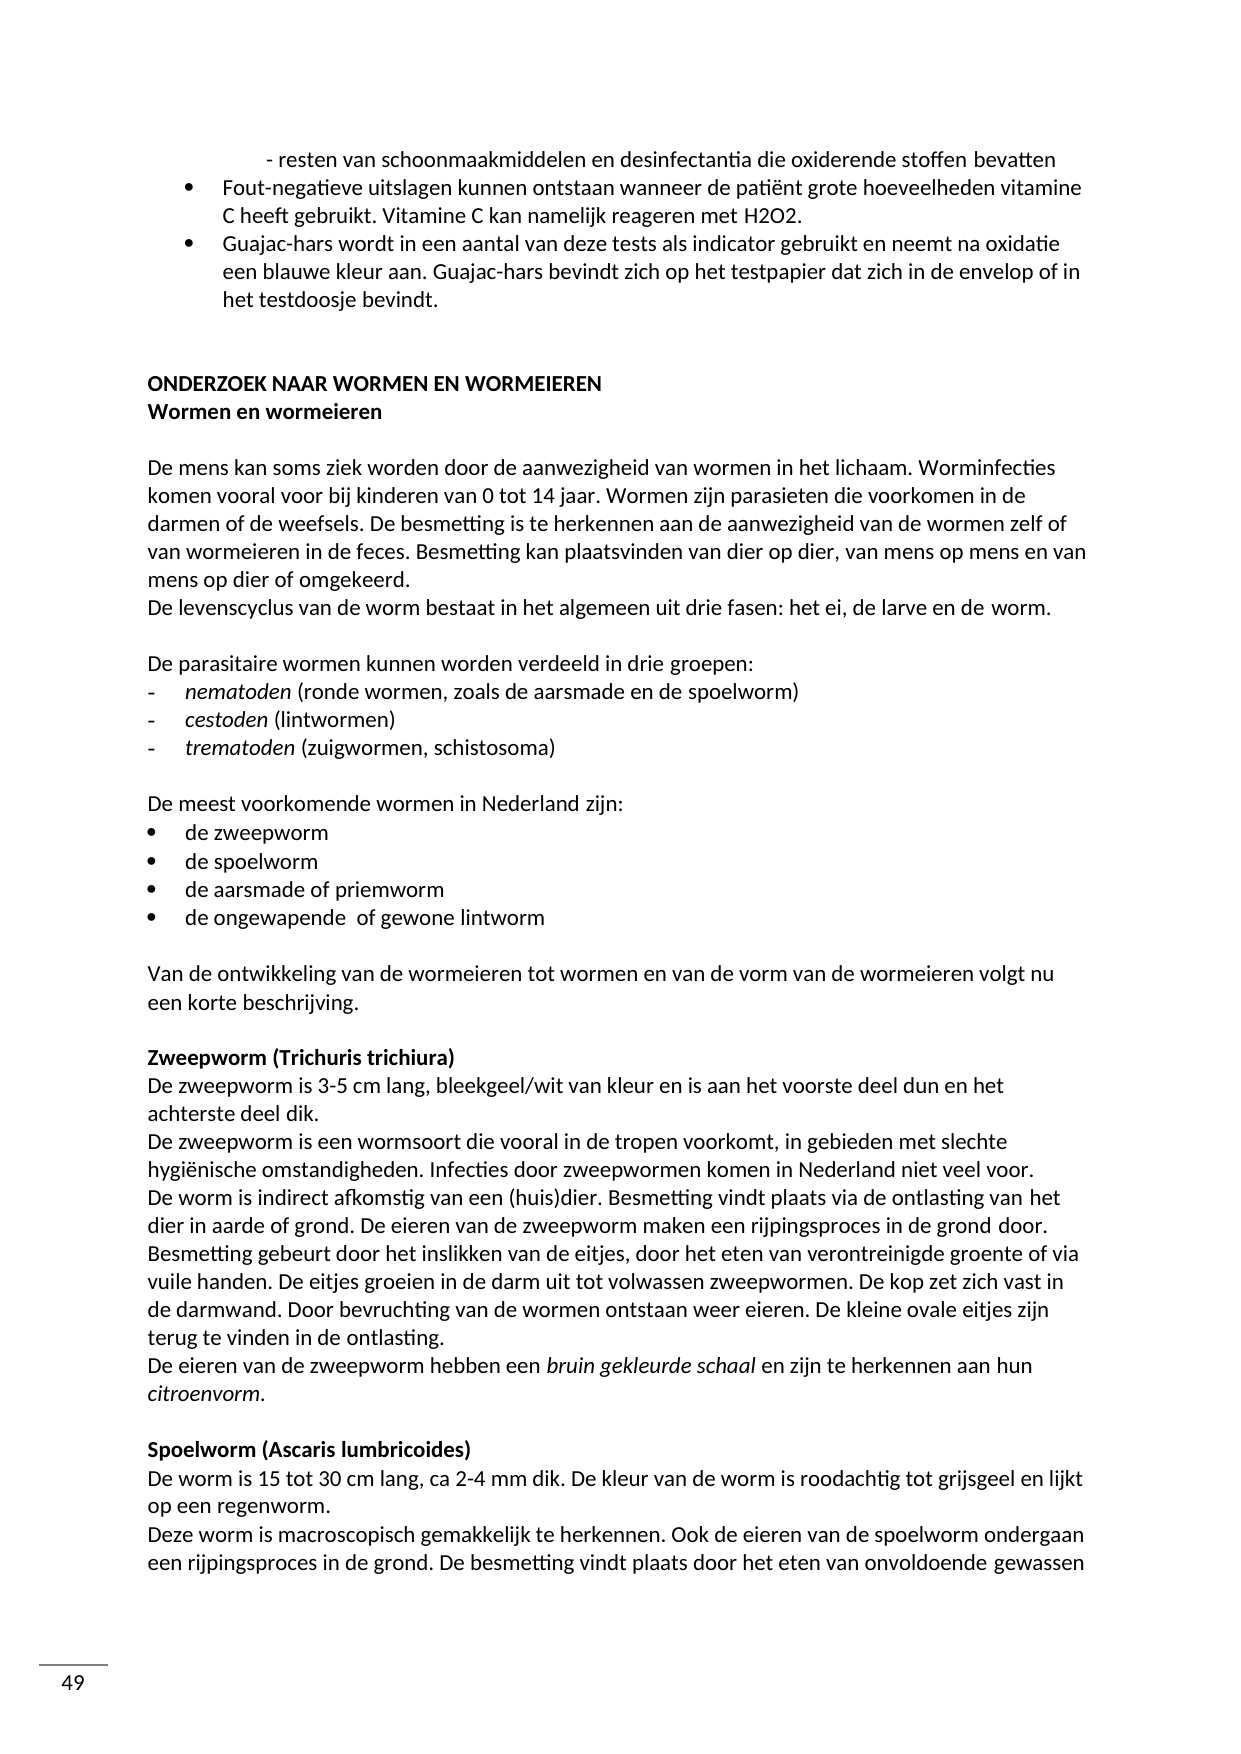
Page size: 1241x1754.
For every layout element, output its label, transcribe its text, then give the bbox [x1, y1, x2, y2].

list de ongewapende of gewone lintworm [147, 903, 1101, 932]
list nematoden (ronde wormen, zoals de aarsmade en de spoelworm) [147, 677, 1101, 705]
list de aarsmade of priemworm [147, 876, 1101, 903]
text Deze worm is macroscopisch gemakkelijk te herkennen. Ook de eieren van de spoelworm ondergaan een rijpingsproces in de grond. De besmetting vindt plaats door het eten van onvoldoende gewassen [147, 1520, 1088, 1576]
subtitle Spoelworm (Ascaris lumbricoides) [147, 1436, 1088, 1464]
list Guajac-hars wordt in een aantal van deze tests als indicator gebruikt en neemt na oxidatie een blauwe kleur aan. Guajac-hars bevindt zich op het testpapier dat zich in de envelop of in het testdoosje bevindt. [185, 229, 1082, 313]
subtitle Zweepworm (Trichuris trichiura) [147, 1043, 1088, 1071]
text De eieren van de zweepworm hebben een bruin gekleurde schaal en zijn te herkennen aan hun [147, 1352, 1088, 1379]
text De zweepworm is 3-5 cm lang, bleekgeel/wit van kleur en is aan het voorste deel dun en het achterste deel dik. [147, 1071, 1008, 1127]
list Fout-negatieve uitslagen kunnen ontstaan wanneer de patiënt grote hoeveelheden vitamine C heeft gebruikt. Vitamine C kan namelijk reageren met H2O2. [185, 173, 1084, 229]
text De parasitaire wormen kunnen worden verdeeld in drie groepen: [147, 649, 1088, 677]
text De mens kan soms ziek worden door de aanwezigheid van wormen in het lichaam. Worminfecties komen vooral voor bij kinderen van 0 tot 14 jaar. Wormen zijn parasieten die voorkomen in de darmen of de weefsels. De besmetting is te herkennen aan de aanwezigheid van de wormen zelf of van wormeieren in de feces. Besmetting kan plaatsvinden van dier op dier, van mens op mens en van mens op dier of omgekeerd. [147, 453, 1091, 593]
list cestoden (lintwormen) [147, 705, 1101, 733]
text Van de ontwikkeling van de wormeieren tot wormen en van de vorm van de wormeieren volgt nu een korte beschrijving. [147, 959, 1058, 1016]
subtitle ONDERZOEK NAAR WORMEN EN WORMEIEREN [147, 369, 1088, 397]
text Besmetting gebeurt door het inslikken van de eitjes, door het eten van verontreinigde groente of via vuile handen. De eitjes groeien in de darm uit tot volwassen zweepwormen. De kop zet zich vast in de darmwand. Door bevruchting van de wormen ontstaan weer eieren. De kleine ovale eitjes zijn terug te vinden in de ontlasting. [147, 1239, 1084, 1352]
text citroenvorm. [147, 1379, 1088, 1408]
text De zweepworm is een wormsoort die vooral in de tropen voorkomt, in gebieden met slechte hygiënische omstandigheden. Infecties door zweepwormen komen in Nederland niet veel voor. De worm is indirect afkomstig van een (huis)dier. Besmetting vindt plaats via de ontlasting van het dier in aarde of grond. De eieren van de zweepworm maken een rijpingsproces in de grond door. [147, 1127, 1062, 1239]
list trematoden (zuigwormen, schistosoma) [147, 733, 1101, 761]
list de spoelworm [147, 846, 1101, 876]
text De meest voorkomende wormen in Nederland zijn: [147, 789, 1088, 817]
list resten van schoonmaakmiddelen en desinfectantia die oxiderende stoffen bevatten [221, 145, 1101, 173]
text De worm is 15 tot 30 cm lang, ca 2-4 mm dik. De kleur van de worm is roodachtig tot grijsgeel en lijkt op een regenworm. [147, 1464, 1087, 1520]
text Wormen en wormeieren [147, 397, 1088, 425]
text De levenscyclus van de worm bestaat in het algemeen uit drie fasen: het ei, de larve en de worm. [147, 593, 1088, 621]
list de zweepworm [147, 817, 1101, 846]
